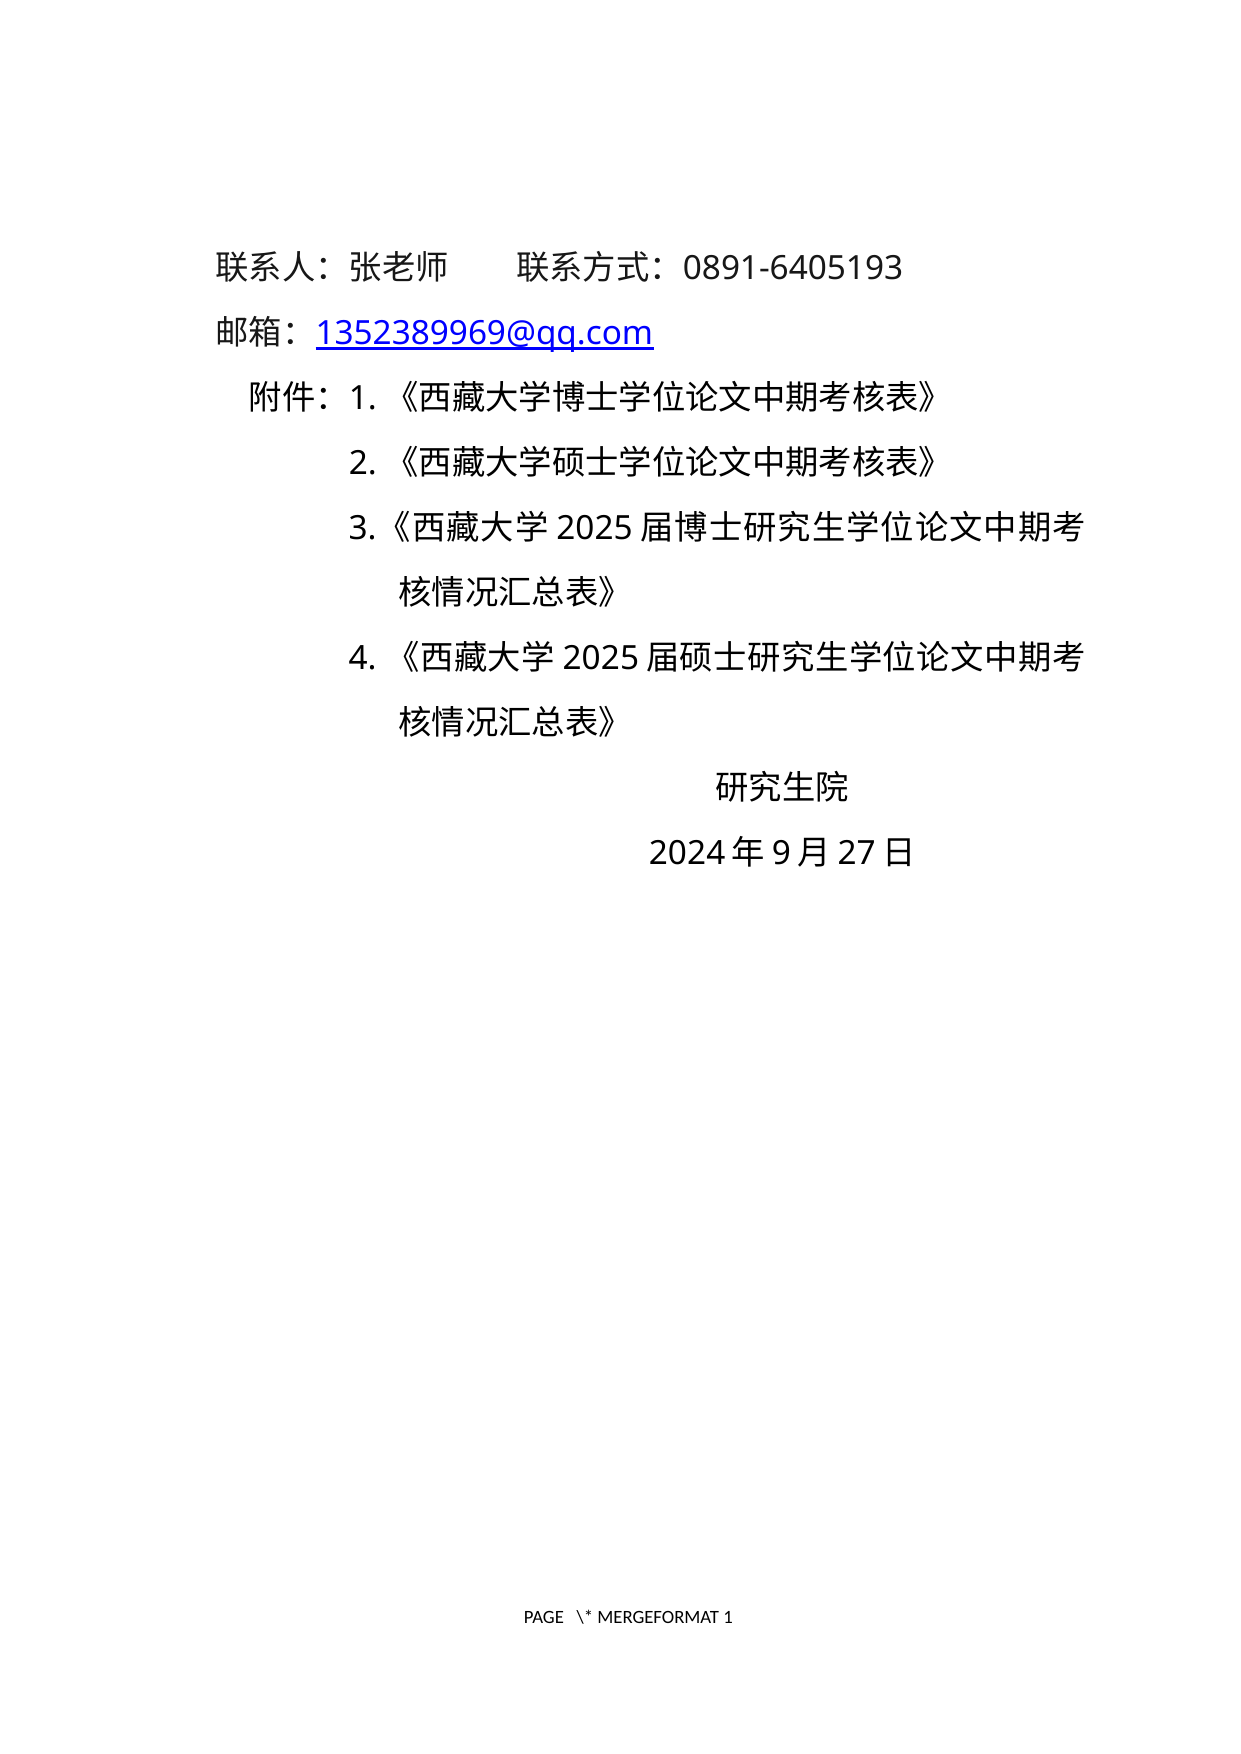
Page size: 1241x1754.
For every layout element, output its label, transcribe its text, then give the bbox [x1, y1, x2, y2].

text 4. 《西藏大学2025届硕士研究生学位论文中期考核情况汇总表》 [348, 623, 1087, 753]
text 邮箱：1352389969@qq.com [165, 298, 1087, 363]
text 2024年9月27日 [165, 818, 1087, 883]
text 附件：1. 《西藏大学博士学位论文中期考核表》 [165, 363, 1087, 428]
text 2. 《西藏大学硕士学位论文中期考核表》 [165, 428, 1087, 493]
text 3.《西藏大学2025届博士研究生学位论文中期考核情况汇总表》 [348, 493, 1087, 623]
text 研究生院 [165, 753, 1087, 818]
text 联系人：张老师 联系方式：0891-6405193 [165, 233, 1087, 298]
